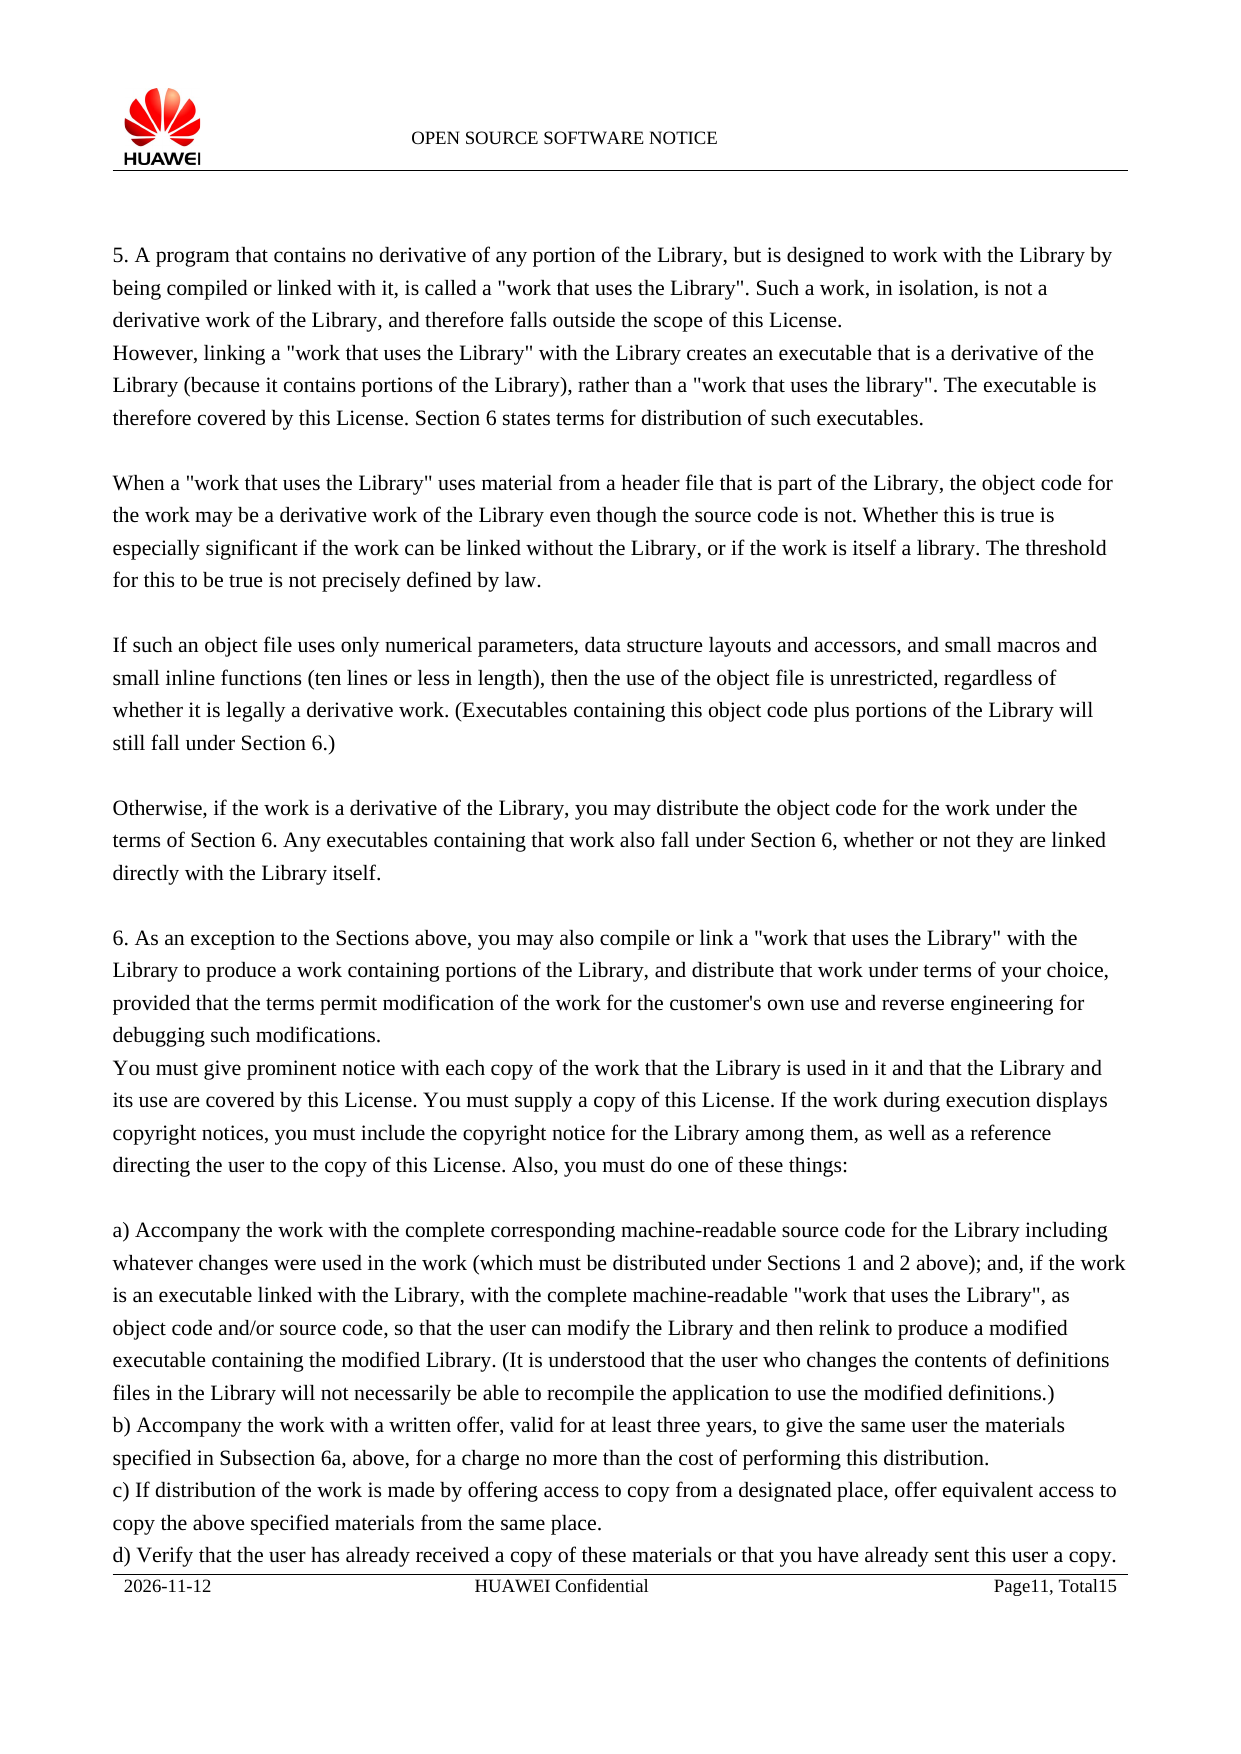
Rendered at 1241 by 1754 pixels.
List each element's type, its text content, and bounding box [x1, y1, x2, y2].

picture [124, 88, 201, 165]
